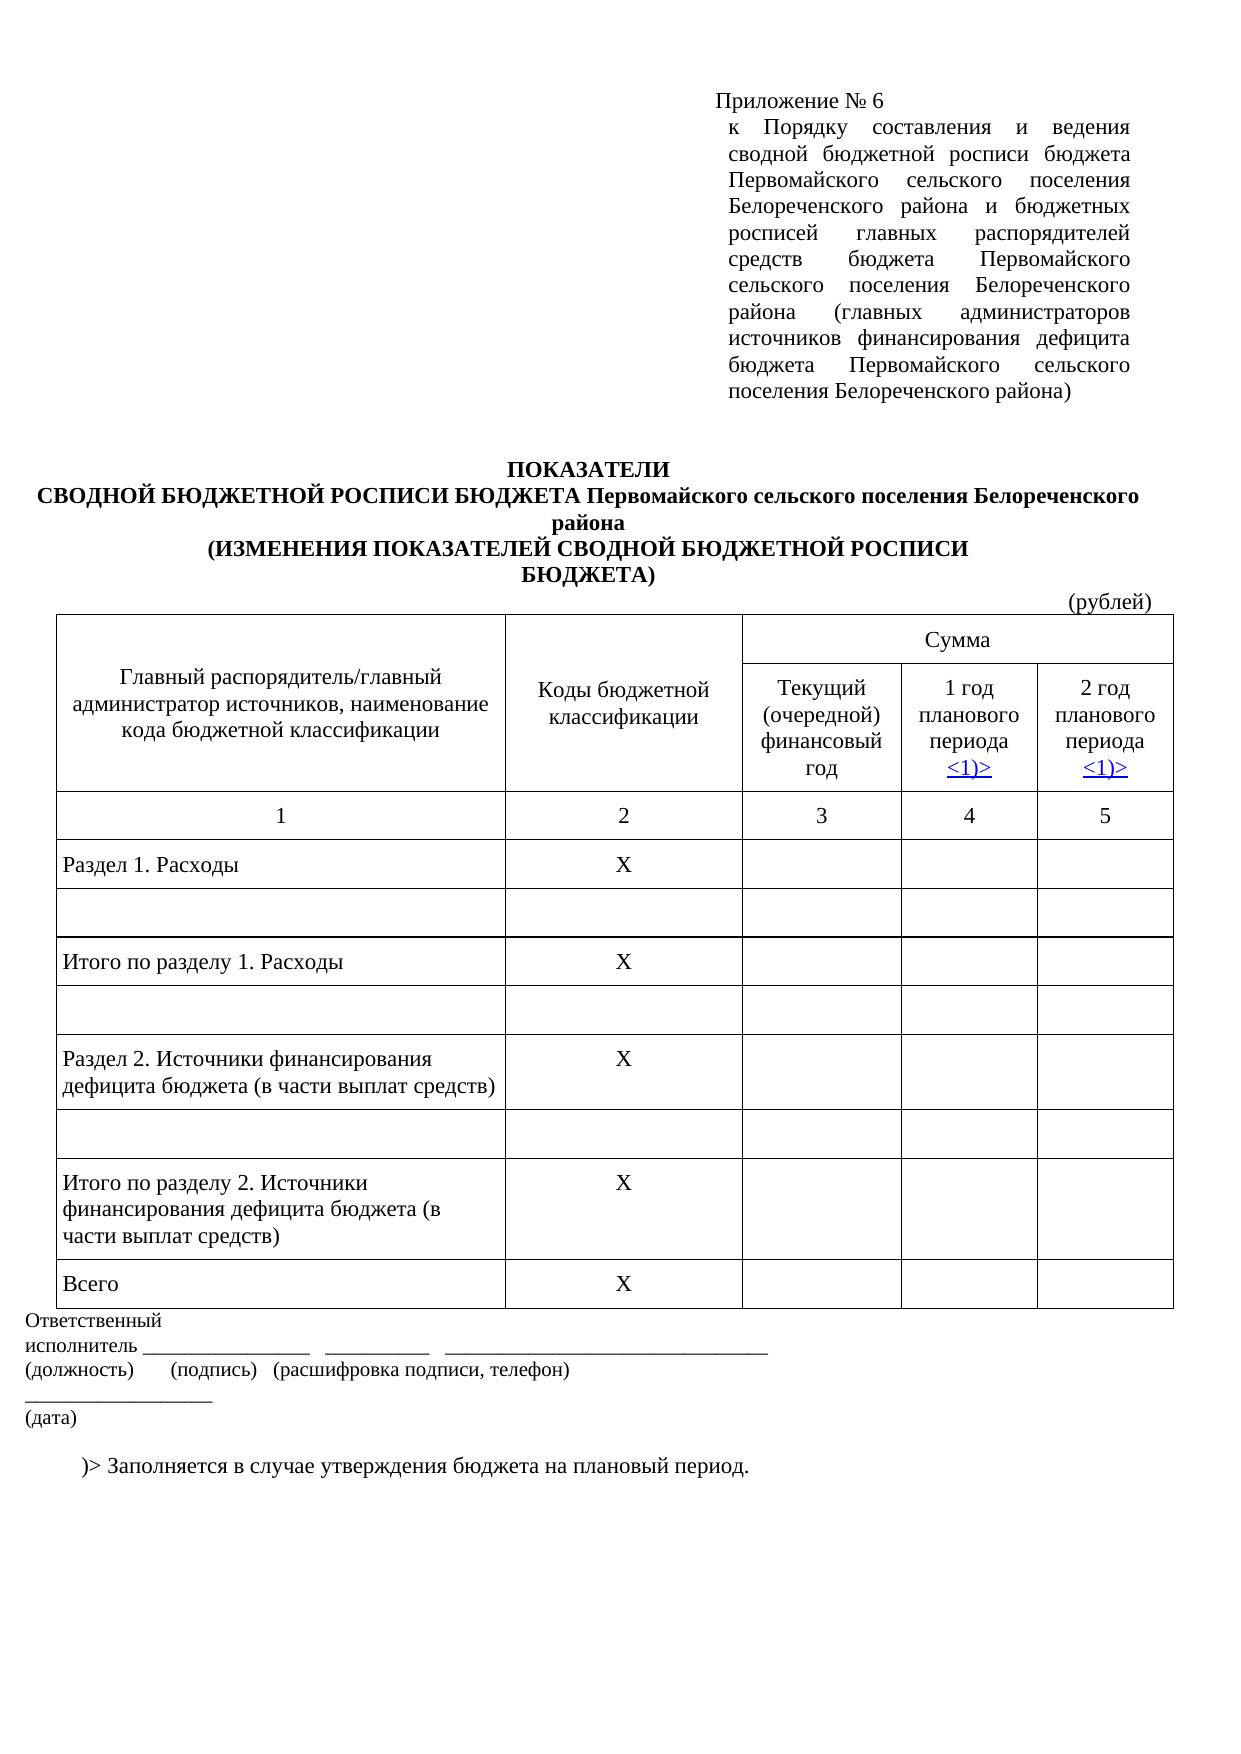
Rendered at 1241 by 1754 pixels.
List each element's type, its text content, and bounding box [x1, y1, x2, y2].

title СВОДНОЙ БЮДЖЕТНОЙ РОСПИСИ БЮДЖЕТА Первомайского сельского поселения Белореченского района [25, 482, 1152, 535]
table_cell Итого по разделу 1. Расходы [57, 938, 505, 985]
table_cell [902, 1035, 1037, 1109]
table_cell 2 [506, 792, 742, 839]
table_cell 3 [743, 792, 901, 839]
table_cell [1038, 1260, 1173, 1307]
table_cell 2 год планового периода <1)> [1038, 664, 1173, 791]
table_cell [902, 1110, 1037, 1157]
text )> Заполняется в случае утверждения бюджета на плановый период. [25, 1452, 1152, 1478]
table_cell Раздел 2. Источники финансирования дефицита бюджета (в части выплат средств) [57, 1035, 505, 1109]
title (ИЗМЕНЕНИЯ ПОКАЗАТЕЛЕЙ СВОДНОЙ БЮДЖЕТНОЙ РОСПИСИ [25, 535, 1152, 561]
text __________________ [25, 1381, 1152, 1405]
table_cell [506, 986, 742, 1034]
table_cell [57, 986, 505, 1034]
table_cell [1038, 1110, 1173, 1157]
table_cell X [506, 1035, 742, 1109]
table_cell Итого по разделу 2. Источники финансирования дефицита бюджета (в части выплат средств) [57, 1159, 505, 1259]
title БЮДЖЕТА) [25, 561, 1152, 588]
table_cell [743, 1110, 901, 1157]
table_header к Порядку составления и ведения сводной бюджетной росписи бюджета Первомайского сельского поселения Белореченского района и бюджетных росписей главных распорядителей средств бюджета Первомайского сельского поселения Белореченского района (главных администраторов источников финансирования дефицита бюджета Первомайского сельского поселения Белореченского района) [718, 114, 1142, 403]
table_cell [1038, 889, 1173, 936]
table_cell X [506, 1260, 742, 1307]
table_cell 4 [902, 792, 1037, 839]
table_cell [902, 1260, 1037, 1307]
table_cell X [506, 938, 742, 985]
text (дата) [25, 1405, 1152, 1429]
table_cell [1038, 840, 1173, 888]
table_cell Текущий (очередной) финансовый год [743, 664, 901, 791]
table_cell [743, 1159, 901, 1259]
table_cell [1038, 938, 1173, 985]
table_cell [57, 1110, 505, 1157]
text (должность) (подпись) (расшифровка подписи, телефон) [25, 1357, 1152, 1381]
table_header Сумма [743, 615, 1173, 663]
table_cell X [506, 1159, 742, 1259]
table_cell [902, 938, 1037, 985]
table_header Коды бюджетной классификации [506, 615, 742, 791]
text (рублей) [25, 588, 1152, 614]
table_cell [57, 889, 505, 936]
table_cell [743, 840, 901, 888]
text Приложение № 6 [25, 87, 1152, 113]
table_cell [1038, 986, 1173, 1034]
table_header Главный распорядитель/главный администратор источников, наименование кода бюджетной классификации [57, 615, 505, 791]
table_cell X [506, 840, 742, 888]
table_cell 1 [57, 792, 505, 839]
table_cell [902, 986, 1037, 1034]
table_cell [743, 986, 901, 1034]
text исполнитель ________________ __________ _______________________________ [25, 1332, 1152, 1357]
table_cell [743, 1260, 901, 1307]
table_cell 5 [1038, 792, 1173, 839]
table_cell [902, 840, 1037, 888]
table_cell [743, 938, 901, 985]
table_cell [506, 889, 742, 936]
table_cell Раздел 1. Расходы [57, 840, 505, 888]
table_cell Всего [57, 1260, 505, 1307]
table_cell [1038, 1159, 1173, 1259]
table_cell [506, 1110, 742, 1157]
table_cell [743, 889, 901, 936]
text Ответственный [25, 1308, 1152, 1332]
table_cell [902, 889, 1037, 936]
table_cell [902, 1159, 1037, 1259]
table_cell [743, 1035, 901, 1109]
table_cell [1038, 1035, 1173, 1109]
title ПОКАЗАТЕЛИ [25, 456, 1152, 482]
table_cell 1 год планового периода <1)> [902, 664, 1037, 791]
